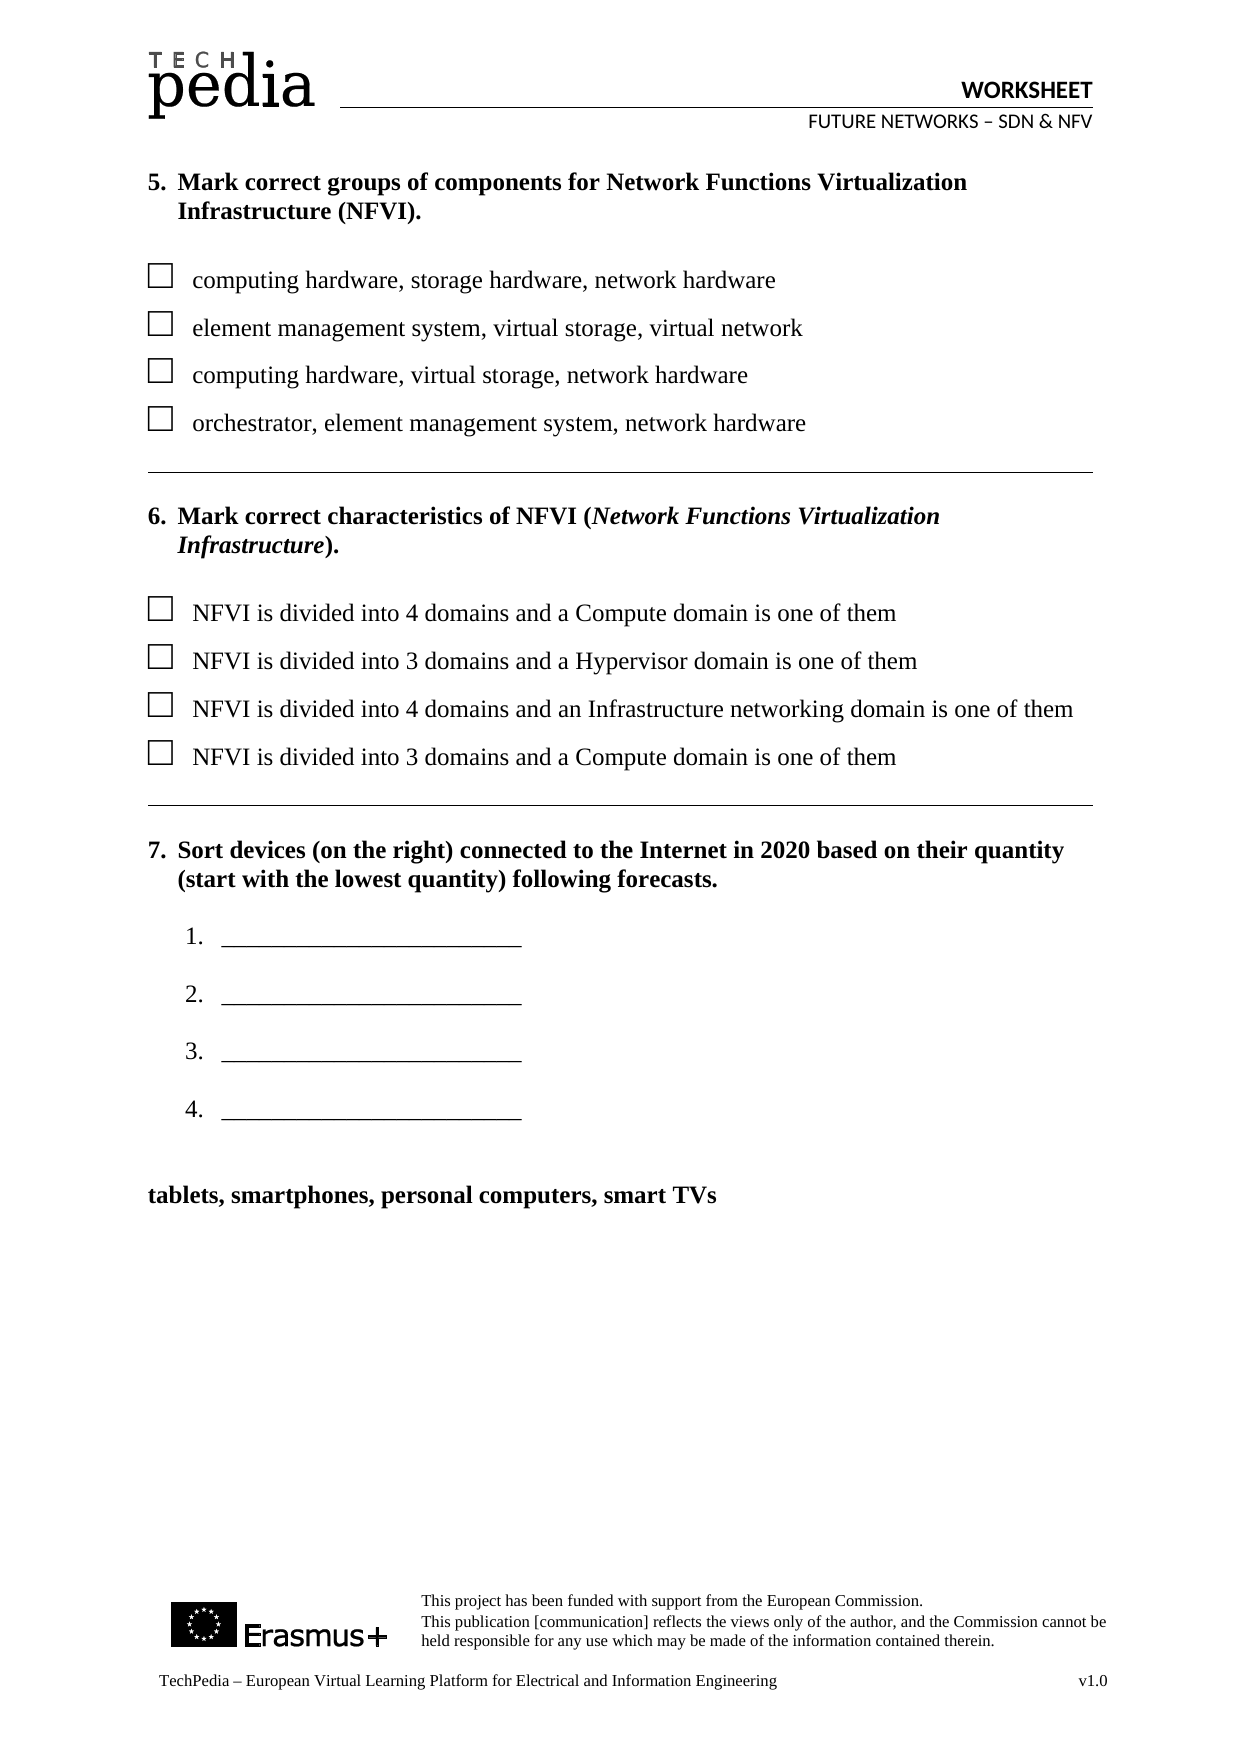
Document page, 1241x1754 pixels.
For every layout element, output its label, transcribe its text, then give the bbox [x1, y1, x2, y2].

list ________________________ [185, 1094, 1093, 1123]
text Sort devices (on the right) connected to the Internet in 2020 based on their quantity (start with the lowest quantity) following forecasts. [148, 835, 1093, 893]
text tablets, smartphones, personal computers, smart TVs [148, 1180, 1093, 1209]
text Mark correct characteristics of NFVI (Network Functions Virtualization Infrastructure). [148, 501, 1093, 559]
list ________________________ [185, 1036, 1093, 1065]
list ________________________ [185, 979, 1093, 1008]
list ________________________ [185, 921, 1093, 950]
text □ NFVI is divided into 3 domains and a Compute domain is one of them [148, 727, 1093, 774]
text □ NFVI is divided into 4 domains and a Compute domain is one of them [148, 583, 1093, 631]
text Mark correct groups of components for Network Functions Virtualization Infrastructure (NFVI). [148, 167, 1093, 225]
text □ computing hardware, virtual storage, network hardware [148, 345, 1093, 393]
text □ orchestrator, element management system, network hardware [148, 393, 1093, 441]
text □ NFVI is divided into 4 domains and an Infrastructure networking domain is one of them [148, 679, 1093, 727]
text □ computing hardware, storage hardware, network hardware [148, 249, 1093, 297]
text □ element management system, virtual storage, virtual network [148, 297, 1093, 345]
text □ NFVI is divided into 3 domains and a Hypervisor domain is one of them [148, 631, 1093, 679]
